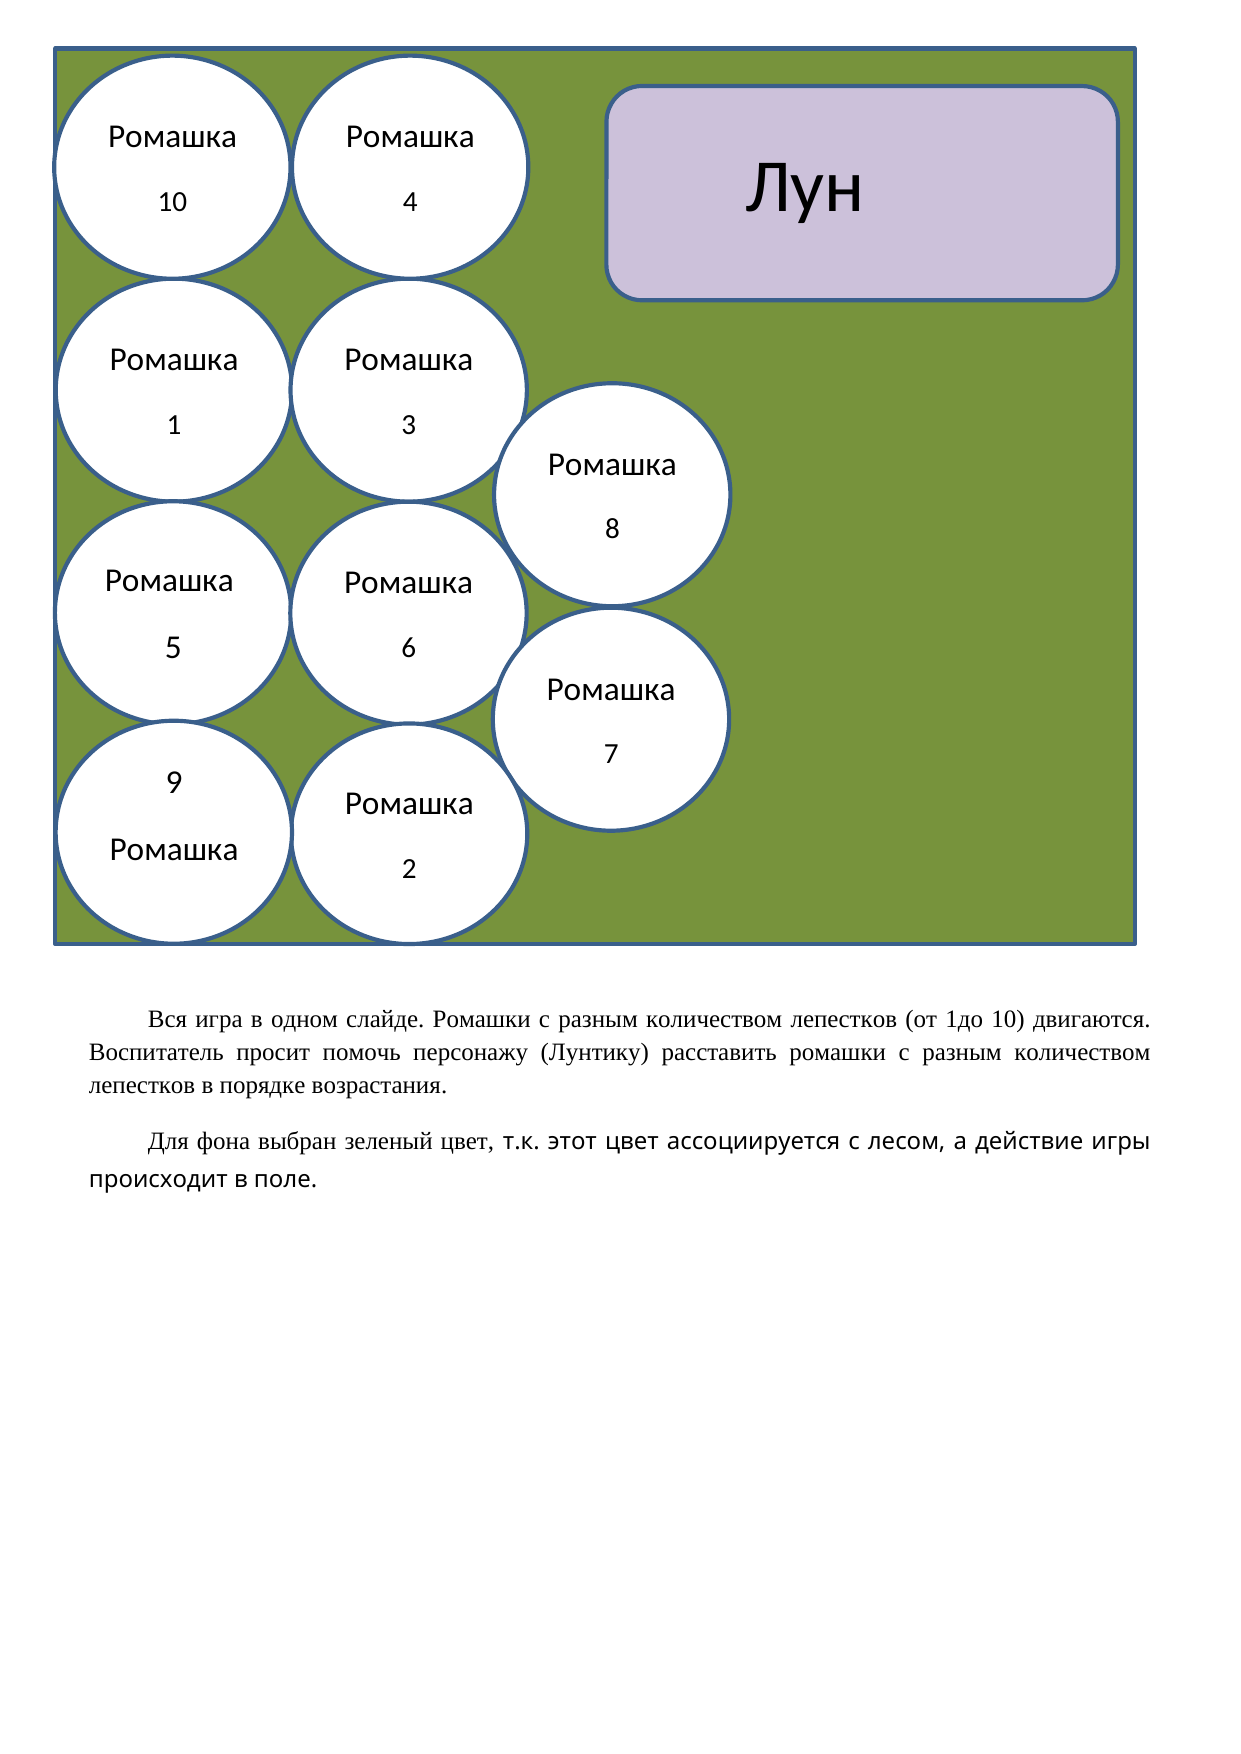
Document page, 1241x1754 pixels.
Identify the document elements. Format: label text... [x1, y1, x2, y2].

text Вся игра в одном слайде. Ромашки с разным количеством лепестков (от 1до 10) двигаются. Воспитатель просит помочь персонажу (Лунтику) расставить ромашки с разным количеством лепестков в порядке возрастания. [89, 1004, 1152, 1099]
text Для фона выбран зеленый цвет, т.к. этот цвет ассоциируется с лесом, а действие игры происходит в поле. [89, 1124, 1152, 1194]
